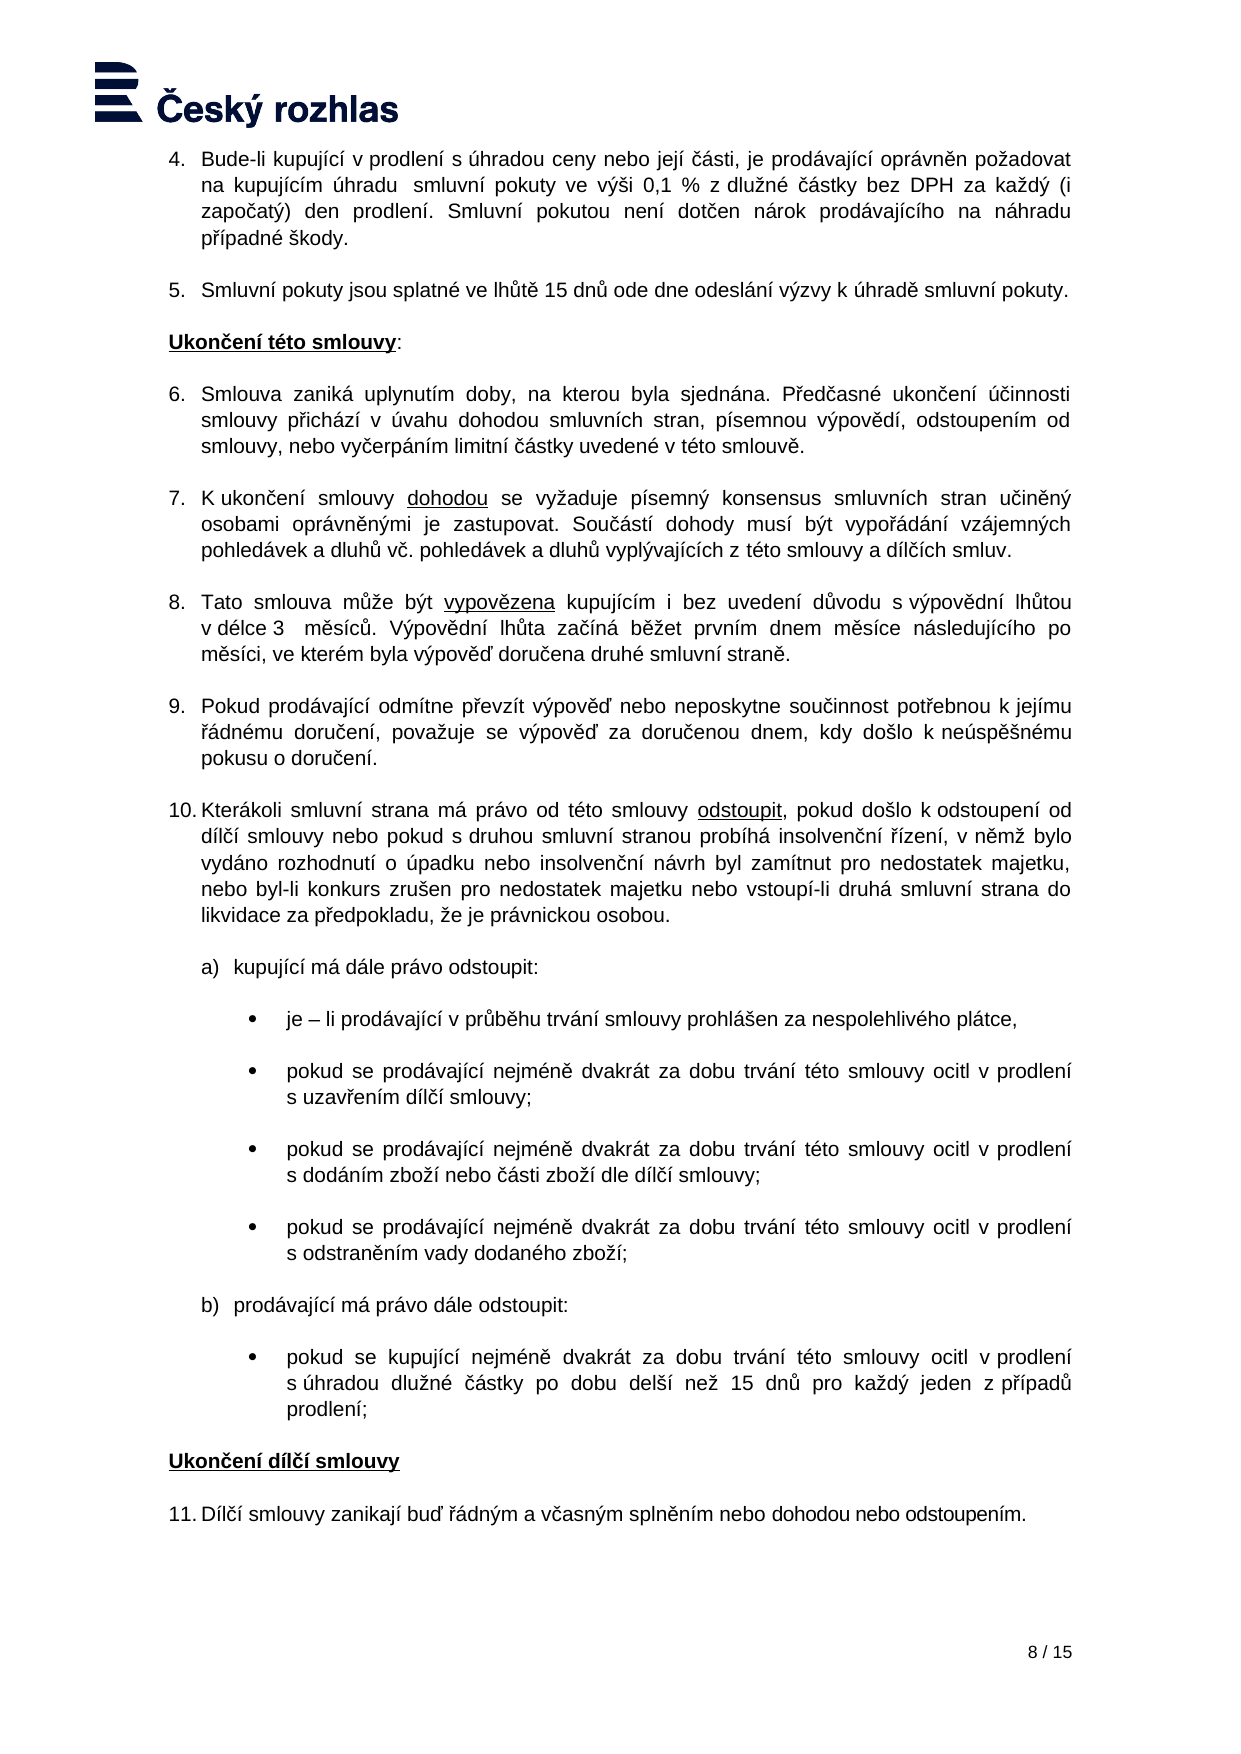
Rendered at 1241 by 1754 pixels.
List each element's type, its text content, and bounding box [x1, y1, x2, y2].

list kupující má dále právo odstoupit: [201, 953, 1072, 979]
list pokud se kupující nejméně dvakrát za dobu trvání této smlouvy ocitl v prodlení s úhradou dlužné částky po dobu delší než 15 dnů pro každý jeden z případů prodlení; [249, 1344, 1072, 1422]
list prodávající má právo dále odstoupit: [201, 1292, 1072, 1318]
list Tato smlouva může být vypovězena kupujícím i bez uvedení důvodu s výpovědní lhůtou v délce 3 měsíců. Výpovědní lhůta začíná běžet prvním dnem měsíce následujícího po měsíci, ve kterém byla výpověď doručena druhé smluvní straně. [168, 589, 1072, 667]
list K ukončení smlouvy dohodou se vyžaduje písemný konsensus smluvních stran učiněný osobami oprávněnými je zastupovat. Součástí dohody musí být vypořádání vzájemných pohledávek a dluhů vč. pohledávek a dluhů vyplývajících z této smlouvy a dílčích smluv. [168, 484, 1072, 563]
list Ukončení této smlouvy: [168, 328, 1072, 354]
list Bude-li kupující v prodlení s úhradou ceny nebo její části, je prodávající oprávněn požadovat na kupujícím úhradu smluvní pokuty ve výši 0,1 % z dlužné částky bez DPH za každý (i započatý) den prodlení. Smluvní pokutou není dotčen nárok prodávajícího na náhradu případné škody. [168, 146, 1072, 250]
list Smluvní pokuty jsou splatné ve lhůtě 15 dnů ode dne odeslání výzvy k úhradě smluvní pokuty. [168, 276, 1072, 302]
list je – li prodávající v průběhu trvání smlouvy prohlášen za nespolehlivého plátce, [249, 1005, 1072, 1031]
list Kterákoli smluvní strana má právo od této smlouvy odstoupit, pokud došlo k odstoupení od dílčí smlouvy nebo pokud s druhou smluvní stranou probíhá insolvenční řízení, v němž bylo vydáno rozhodnutí o úpadku nebo insolvenční návrh byl zamítnut pro nedostatek majetku, nebo byl-li konkurs zrušen pro nedostatek majetku nebo vstoupí-li druhá smluvní strana do likvidace za předpokladu, že je právnickou osobou. [168, 797, 1072, 927]
list Dílčí smlouvy zanikají buď řádným a včasným splněním nebo dohodou nebo odstoupením. [168, 1500, 1072, 1526]
picture [95, 62, 398, 128]
list pokud se prodávající nejméně dvakrát za dobu trvání této smlouvy ocitl v prodlení s uzavřením dílčí smlouvy; [249, 1057, 1072, 1109]
list pokud se prodávající nejméně dvakrát za dobu trvání této smlouvy ocitl v prodlení s dodáním zboží nebo části zboží dle dílčí smlouvy; [249, 1136, 1072, 1188]
list pokud se prodávající nejméně dvakrát za dobu trvání této smlouvy ocitl v prodlení s odstraněním vady dodaného zboží; [249, 1214, 1072, 1266]
list Pokud prodávající odmítne převzít výpověď nebo neposkytne součinnost potřebnou k jejímu řádnému doručení, považuje se výpověď za doručenou dnem, kdy došlo k neúspěšnému pokusu o doručení. [168, 693, 1072, 771]
list Smlouva zaniká uplynutím doby, na kterou byla sjednána. Předčasné ukončení účinnosti smlouvy přichází v úvahu dohodou smluvních stran, písemnou výpovědí, odstoupením od smlouvy, nebo vyčerpáním limitní částky uvedené v této smlouvě. [168, 380, 1072, 458]
list Ukončení dílčí smlouvy [168, 1448, 1072, 1474]
